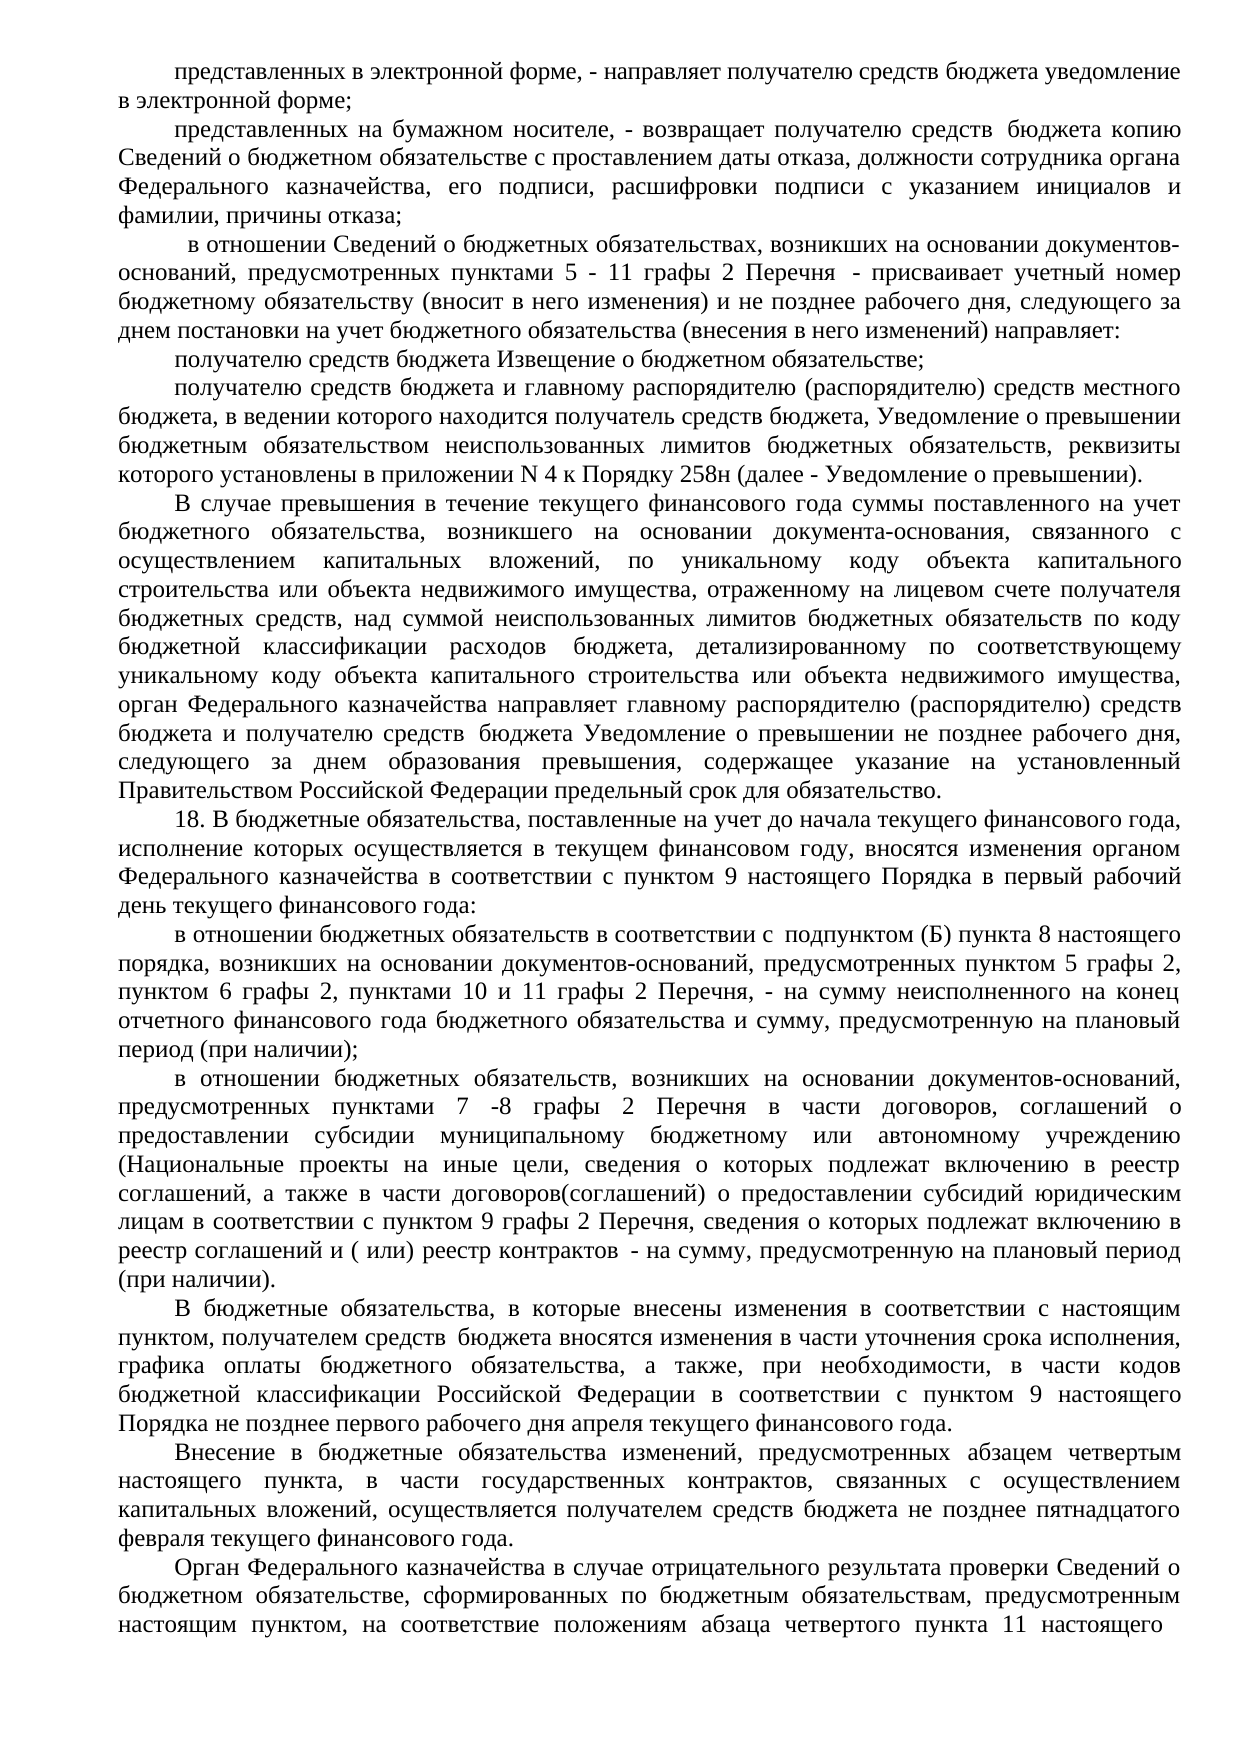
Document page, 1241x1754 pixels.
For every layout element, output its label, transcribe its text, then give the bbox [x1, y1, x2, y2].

text В бюджетные обязательства, в которые внесены изменения в соответствии с настоящим пунктом, получателем средств бюджета вносятся изменения в части уточнения срока исполнения, графика оплаты бюджетного обязательства, а также, при необходимости, в части кодов бюджетной классификации Российской Федерации в соответствии с пунктом 9 настоящего Порядка не позднее первого рабочего дня апреля текущего финансового года. [118, 1293, 1182, 1437]
list В бюджетные обязательства, поставленные на учет до начала текущего финансового года, исполнение которых осуществляется в текущем финансовом году, вносятся изменения органом Федерального казначейства в соответствии с пунктом 9 настоящего Порядка в первый рабочий день текущего финансового года: [118, 804, 1181, 919]
text в отношении Сведений о бюджетных обязательствах, возникших на основании документов- оснований, предусмотренных пунктами 5 - 11 графы 2 Перечня - присваивает учетный номер бюджетному обязательству (вносит в него изменения) и не позднее рабочего дня, следующего за днем постановки на учет бюджетного обязательства (внесения в него изменений) направляет: [118, 229, 1181, 344]
text представленных на бумажном носителе, - возвращает получателю средств бюджета копию Сведений о бюджетном обязательстве с проставлением даты отказа, должности сотрудника органа Федерального казначейства, его подписи, расшифровки подписи с указанием инициалов и фамилии, причины отказа; [118, 114, 1181, 229]
text в отношении бюджетных обязательств в соответствии с подпунктом (Б) пункта 8 настоящего порядка, возникших на основании документов-оснований, предусмотренных пунктом 5 графы 2, пунктом 6 графы 2, пунктами 10 и 11 графы 2 Перечня, - на сумму неисполненного на конец отчетного финансового года бюджетного обязательства и сумму, предусмотренную на плановый период (при наличии); [118, 919, 1181, 1063]
text В случае превышения в течение текущего финансового года суммы поставленного на учет бюджетного обязательства, возникшего на основании документа-основания, связанного с осуществлением капитальных вложений, по уникальному коду объекта капитального строительства или объекта недвижимого имущества, отраженному на лицевом счете получателя бюджетных средств, над суммой неиспользованных лимитов бюджетных обязательств по коду бюджетной классификации расходов бюджета, детализированному по соответствующему уникальному коду объекта капитального строительства или объекта недвижимого имущества, орган Федерального казначейства направляет главному распорядителю (распорядителю) средств бюджета и получателю средств бюджета Уведомление о превышении не позднее рабочего дня, следующего за днем образования превышения, содержащее указание на установленный Правительством Российской Федерации предельный срок для обязательство. [118, 488, 1182, 804]
text Орган Федерального казначейства в случае отрицательного результата проверки Сведений о бюджетном обязательстве, сформированных по бюджетным обязательствам, предусмотренным настоящим пунктом, на соответствие положениям абзаца четвертого пункта 11 настоящего [118, 1552, 1181, 1638]
text получателю средств бюджета Извещение о бюджетном обязательстве; [174, 344, 1192, 372]
text представленных в электронной форме, - направляет получателю средств бюджета уведомление в электронной форме; [118, 56, 1181, 114]
text Внесение в бюджетные обязательства изменений, предусмотренных абзацем четвертым настоящего пункта, в части государственных контрактов, связанных с осуществлением капитальных вложений, осуществляется получателем средств бюджета не позднее пятнадцатого февраля текущего финансового года. [118, 1437, 1181, 1552]
text получателю средств бюджета и главному распорядителю (распорядителю) средств местного бюджета, в ведении которого находится получатель средств бюджета, Уведомление о превышении бюджетным обязательством неиспользованных лимитов бюджетных обязательств, реквизиты которого установлены в приложении N 4 к Порядку 258н (далее - Уведомление о превышении). [118, 372, 1182, 487]
text в отношении бюджетных обязательств, возникших на основании документов-оснований, предусмотренных пунктами 7 -8 графы 2 Перечня в части договоров, соглашений о предоставлении субсидии муниципальному бюджетному или автономному учреждению (Национальные проекты на иные цели, сведения о которых подлежат включению в реестр соглашений, а также в части договоров(соглашений) о предоставлении субсидий юридическим лицам в соответствии с пунктом 9 графы 2 Перечня, сведения о которых подлежат включению в реестр соглашений и ( или) реестр контрактов - на сумму, предусмотренную на плановый период (при наличии). [118, 1063, 1182, 1293]
